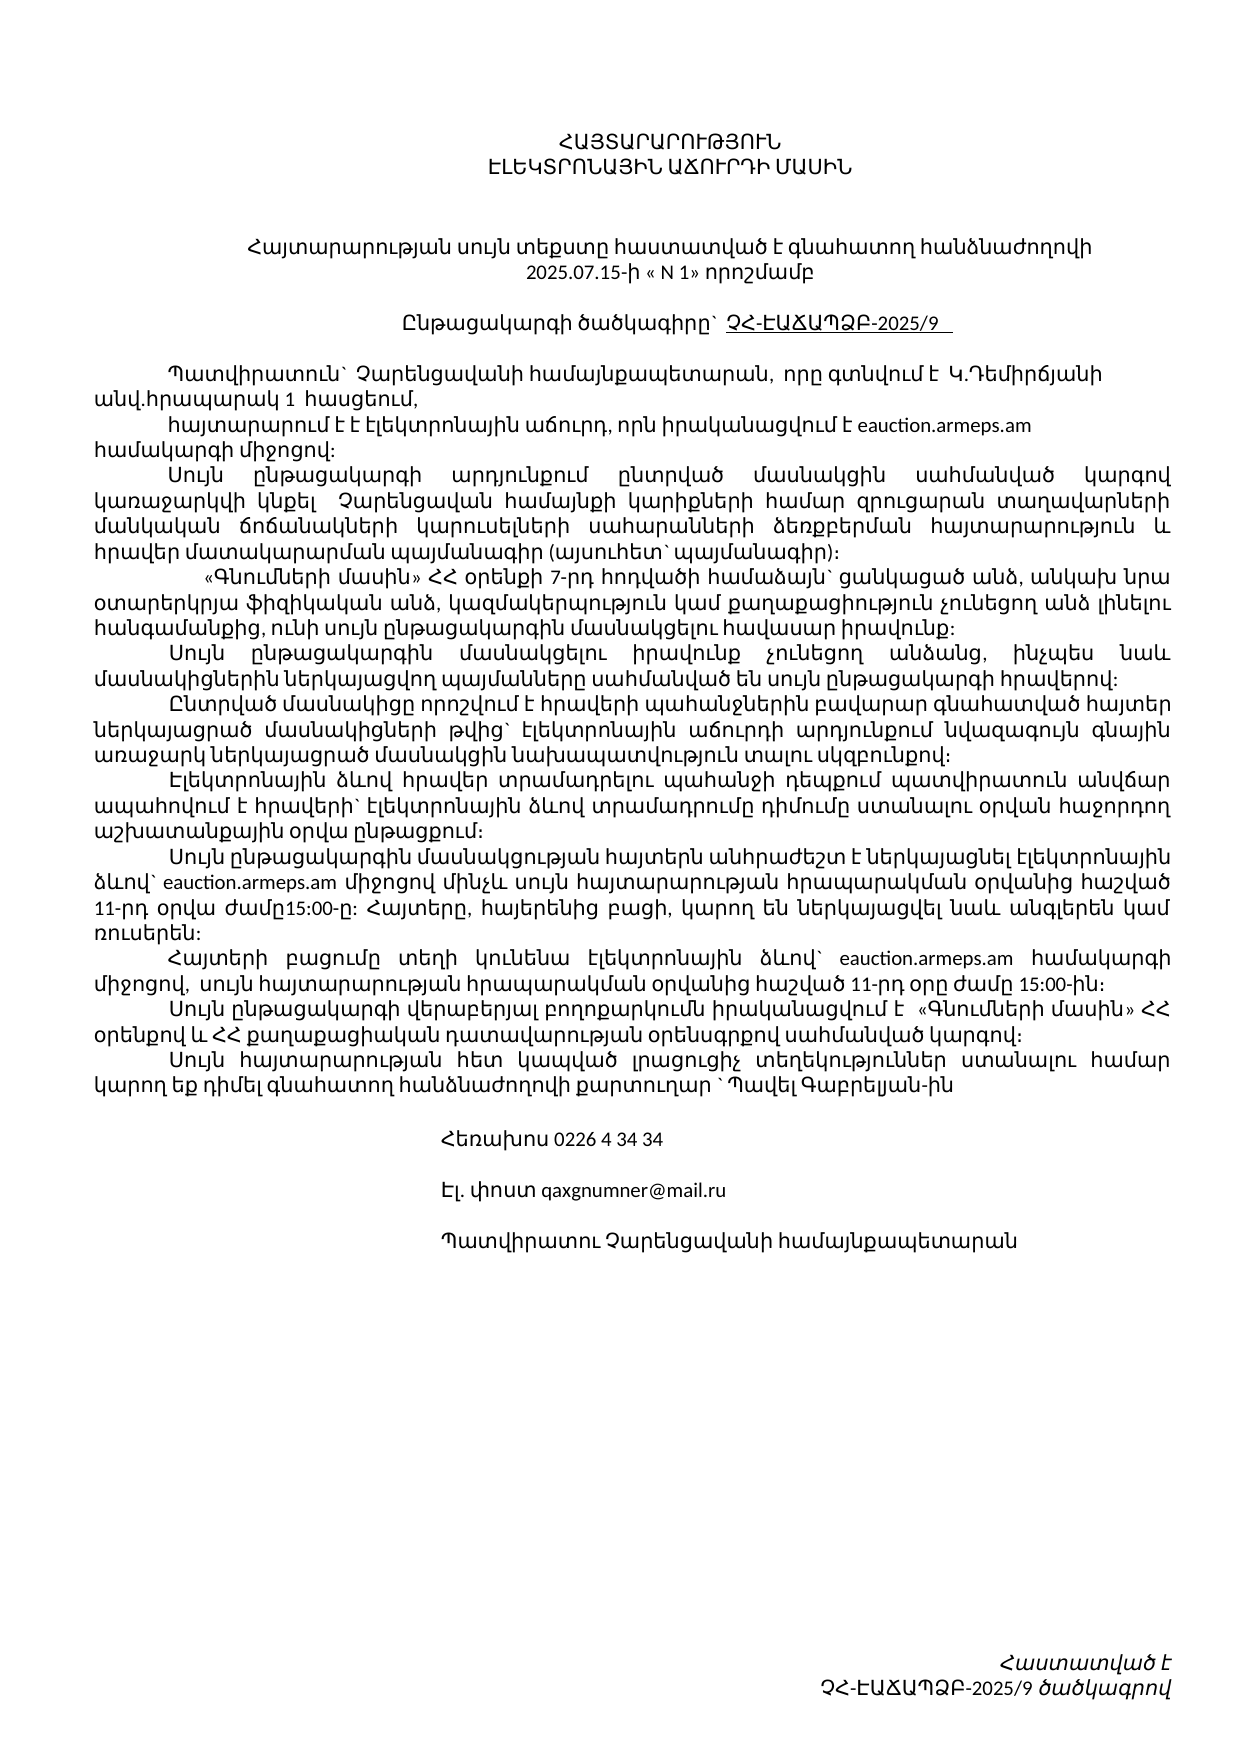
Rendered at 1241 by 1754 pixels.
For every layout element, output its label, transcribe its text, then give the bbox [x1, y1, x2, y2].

text Սույն ընթացակարգի վերաբերյալ բողոքարկումն իրականացվում է «Գնումների մասին» ՀՀ օրենքով և ՀՀ քաղաքացիական դատավարության օրենսգրքով սահմանված կարգով։ [94, 996, 1171, 1047]
text Սույն ընթացակարգին մասնակցելու իրավունք չունեցող անձանց, ինչպես նաև մասնակիցներին ներկայացվող պայմանները սահմանված են սույն ընթացակարգի հրավերով: [94, 641, 1171, 691]
text Ընթացակարգի ծածկագիրը` ՉՀ-ԷԱՃԱՊՁԲ-2025/9 [94, 310, 1171, 336]
text Պատվիրատու Չարենցավանի համայնքապետարան [94, 1228, 1171, 1253]
text Հայտերի բացումը տեղի կունենա էլեկտրոնային ձևով` eauction.armeps.am համակարգի միջոցով, սույն հայտարարության հրապարակման օրվանից հաշված 11-րդ օրը ժամը 15:00-ին։ [94, 946, 1171, 996]
text Էլ. փոստ qaxgnumner@mail.ru [94, 1177, 1171, 1203]
text ՉՀ-ԷԱՃԱՊՁԲ-2025/9 ծածկագրով [94, 1675, 1171, 1701]
text Հաստատված է [94, 1650, 1171, 1675]
text հայտարարում է է էլեկտրոնային աճուրդ, որն իրականացվում է eauction.armeps.am համակարգի միջոցով: [94, 412, 1171, 463]
text ՀԱՅՏԱՐԱՐՈՒԹՅՈՒՆ [94, 129, 1171, 154]
text Սույն հայտարարության հետ կապված լրացուցիչ տեղեկություններ ստանալու համար կարող եք դիմել գնահատող հանձնաժողովի քարտուղար ` Պավել Գաբրելյան-ին [94, 1047, 1171, 1098]
text Սույն ընթացակարգի արդյունքում ընտրված մասնակցին սահմանված կարգով կառաջարկվի կնքել Չարենցավան համայնքի կարիքների համար զրուցարան տաղավարների մանկական ճոճանակների կարուսելների սահարանների ձեռքբերման հայտարարություն և հրավեր մատակարարման պայմանագիր (այսուհետ` պայմանագիր)։ [94, 463, 1171, 564]
text 2025.07.15 -ի « N 1» որոշմամբ [94, 259, 1171, 285]
text ԷԼԵԿՏՐՈՆԱՅԻՆ ԱՃՈՒՐԴԻ ՄԱՍԻՆ [94, 154, 1171, 180]
text Հեռախոս 0226 4 34 34 [94, 1126, 1171, 1152]
text «Գնումների մասին» ՀՀ օրենքի 7-րդ հոդվածի համաձայն` ցանկացած անձ, անկախ նրա օտարերկրյա ֆիզիկական անձ, կազմակերպություն կամ քաղաքացիություն չունեցող անձ լինելու հանգամանքից, ունի սույն ընթացակարգին մասնակցելու հավասար իրավունք: [94, 564, 1171, 641]
text Ընտրված մասնակիցը որոշվում է հրավերի պահանջներին բավարար գնահատված հայտեր ներկայացրած մասնակիցների թվից` էլեկտրոնային աճուրդի արդյունքում նվազագույն գնային առաջարկ ներկայացրած մասնակցին նախապատվություն տալու սկզբունքով։ [94, 691, 1171, 768]
text Էլեկտրոնային ձևով հրավեր տրամադրելու պահանջի դեպքում պատվիրատուն անվճար ապահովում է հրավերի` էլեկտրոնային ձևով տրամադրումը դիմումը ստանալու օրվան հաջորդող աշխատանքային օրվա ընթացքում։ [94, 768, 1171, 844]
text Հայտարարության սույն տեքստը հաստատված է գնահատող հանձնաժողովի [94, 234, 1171, 259]
text Սույն ընթացակարգին մասնակցության հայտերն անհրաժեշտ է ներկայացնել էլեկտրոնային ձևով` eauction.armeps.am միջոցով մինչև սույն հայտարարության հրապարակման օրվանից հաշված 11-րդ օրվա ժամը15:00-ը: Հայտերը, հայերենից բացի, կարող են ներկայացվել նաև անգլերեն կամ ռուսերեն: [94, 844, 1171, 946]
text Պատվիրատուն` Չարենցավանի համայնքապետարան, որը գտնվում է Կ.Դեմիրճյանի անվ.հրապարակ 1 հասցեում, [94, 361, 1171, 412]
